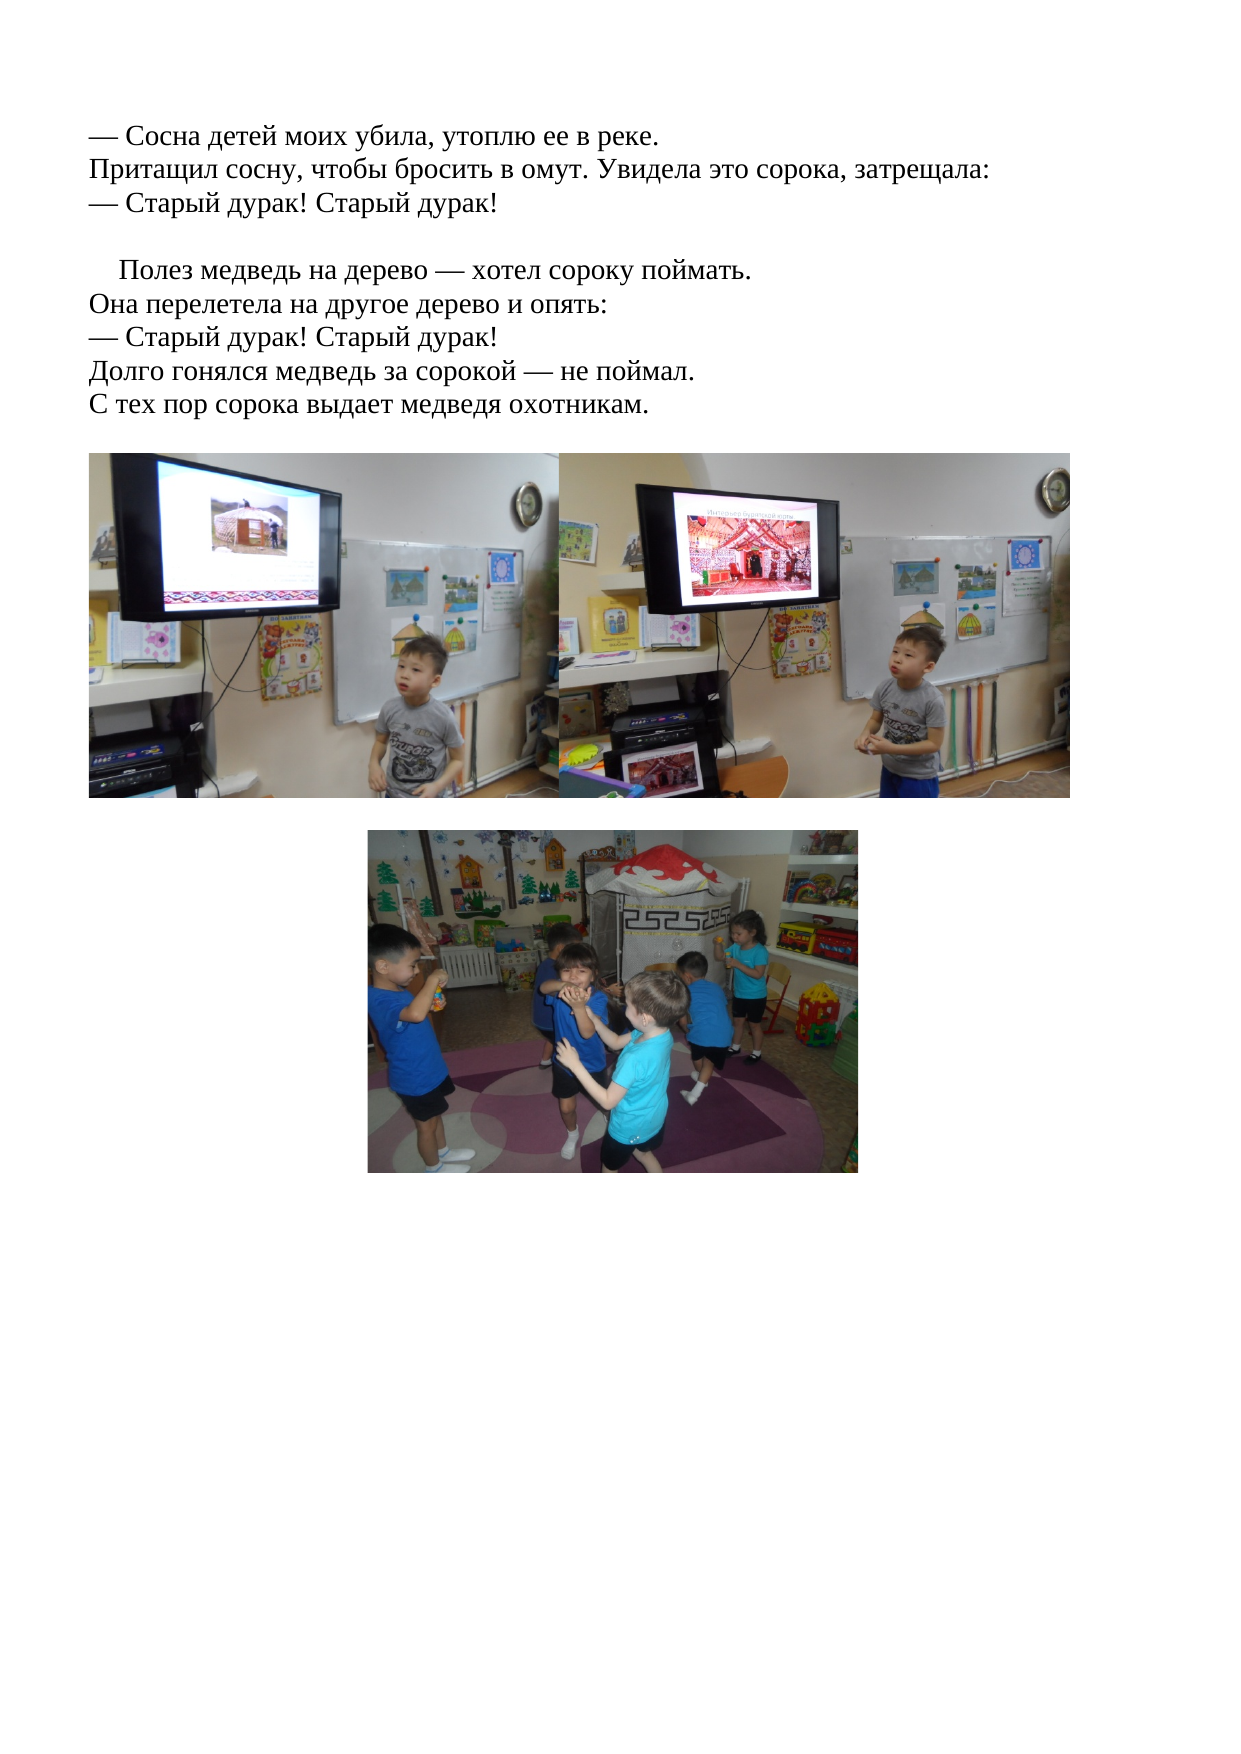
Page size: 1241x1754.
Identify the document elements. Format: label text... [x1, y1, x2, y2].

text Полез медведь на дерево — хотел сороку поймать. Она перелетела на другое дерево и опять: — Старый дурак! Старый дурак! Долго гонялся медведь за сорокой — не поймал. С тех пор сорока выдает медведя охотникам. [89, 252, 1152, 420]
picture [88, 453, 1070, 798]
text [89, 118, 1152, 219]
picture [367, 830, 859, 1173]
